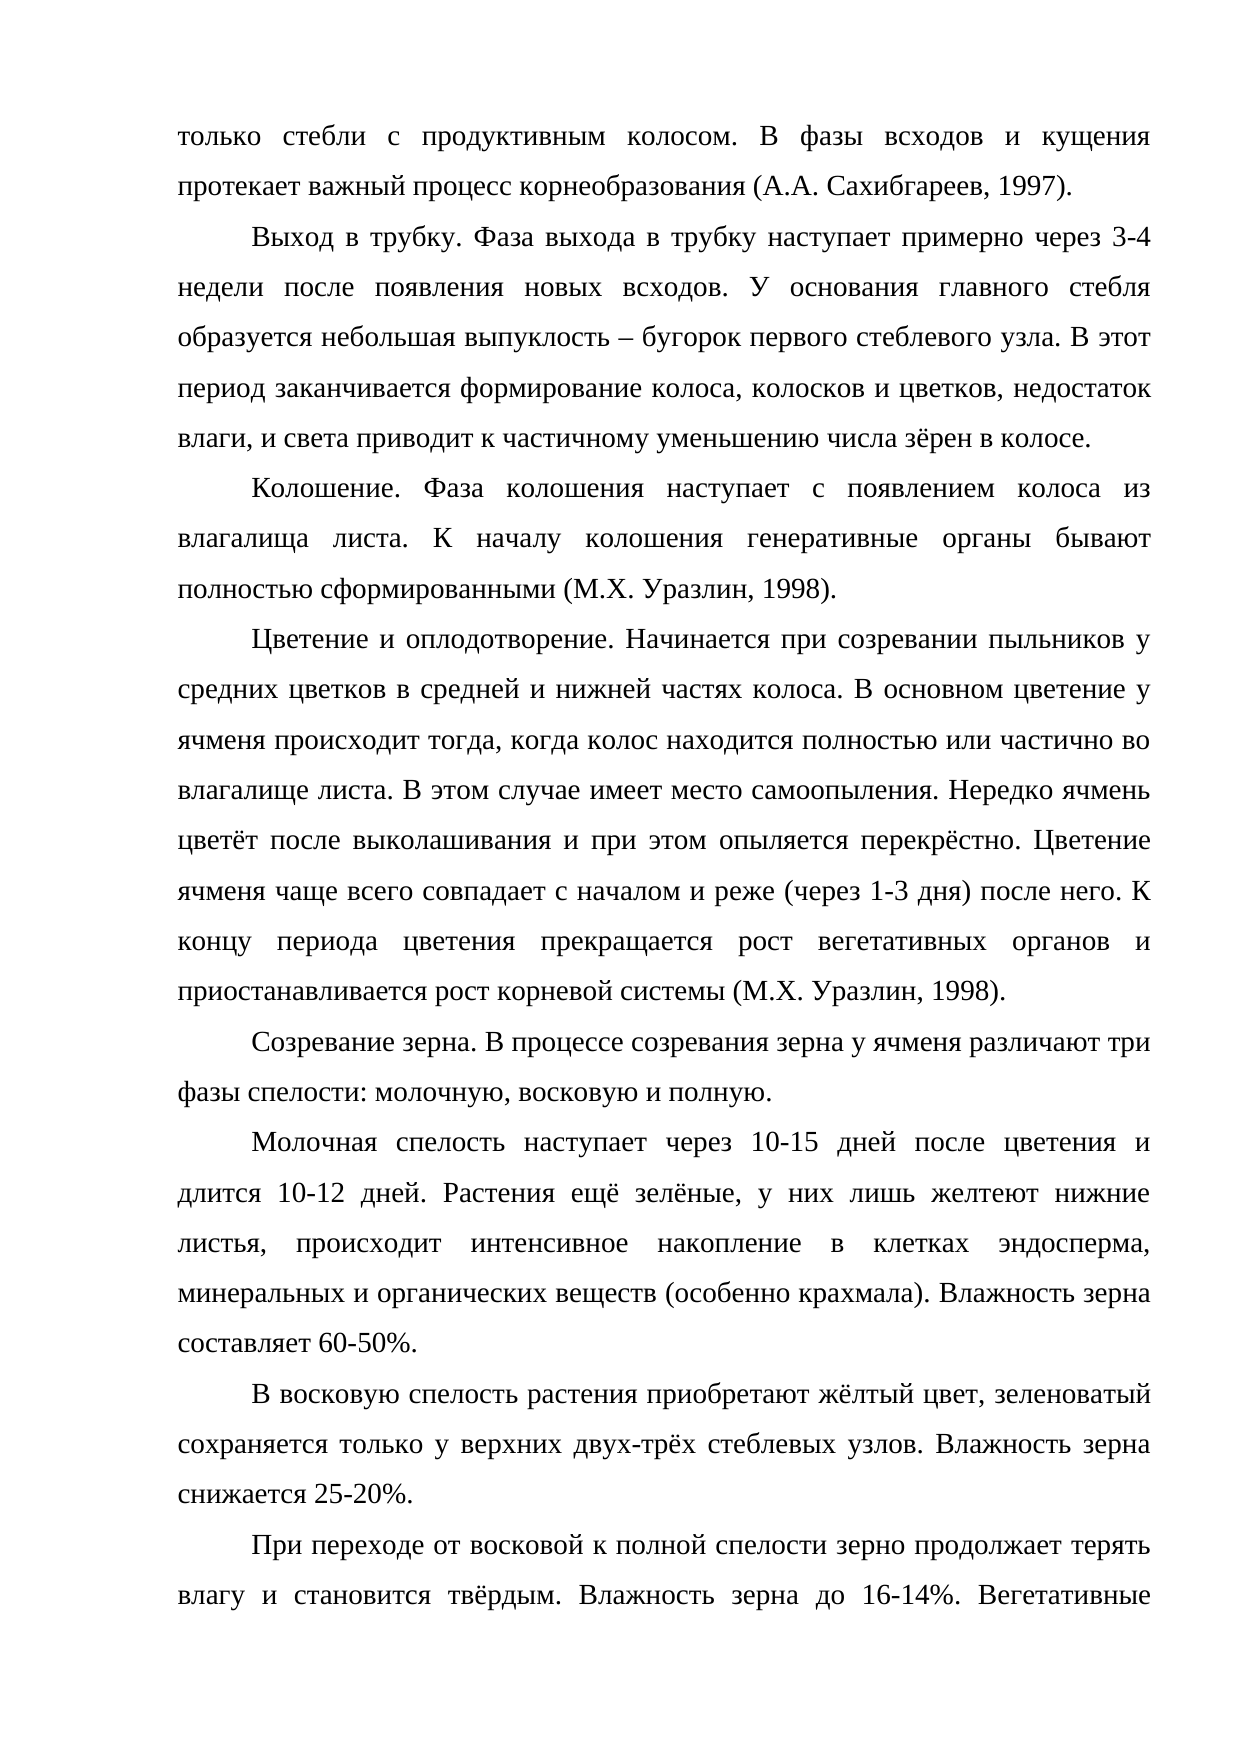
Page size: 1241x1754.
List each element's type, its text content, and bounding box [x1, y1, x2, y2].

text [177, 118, 1152, 202]
text Колошение. Фаза колошения наступает с появлением колоса из влагалища листа. К началу колошения генеративные органы бывают полностью сформированными (М.Х. Уразлин, 1998). [177, 470, 1152, 604]
text В восковую спелость растения приобретают жёлтый цвет, зеленоватый сохраняется только у верхних двух-трёх стеблевых узлов. Влажность зерна снижается 25-20%. [177, 1376, 1152, 1510]
text Цветение и оплодотворение. Начинается при созревании пыльников у средних цветков в средней и нижней частях колоса. В основном цветение у ячменя происходит тогда, когда колос находится полностью или частично во влагалище листа. В этом случае имеет место самоопыления. Нередко ячмень цветёт после выколашивания и при этом опыляется перекрёстно. Цветение ячменя чаще всего совпадает с началом и реже (через 1-3 дня) после него. К концу периода цветения прекращается рост вегетативных органов и приостанавливается рост корневой системы (М.Х. Уразлин, 1998). [177, 621, 1152, 1007]
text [177, 1527, 1152, 1611]
text Созревание зерна. В процессе созревания зерна у ячменя различают три фазы спелости: молочную, восковую и полную. [177, 1024, 1152, 1108]
text Выход в трубку. Фаза выхода в трубку наступает примерно через 3-4 недели после появления новых всходов. У основания главного стебля образуется небольшая выпуклость – бугорок первого стеблевого узла. В этот период заканчивается формирование колоса, колосков и цветков, недостаток влаги, и света приводит к частичному уменьшению числа зёрен в колосе. [177, 219, 1152, 453]
text Молочная спелость наступает через 10-15 дней после цветения и длится 10-12 дней. Растения ещё зелёные, у них лишь желтеют нижние листья, происходит интенсивное накопление в клетках эндосперма, минеральных и органических веществ (особенно крахмала). Влажность зерна составляет 60-50%. [177, 1124, 1152, 1359]
